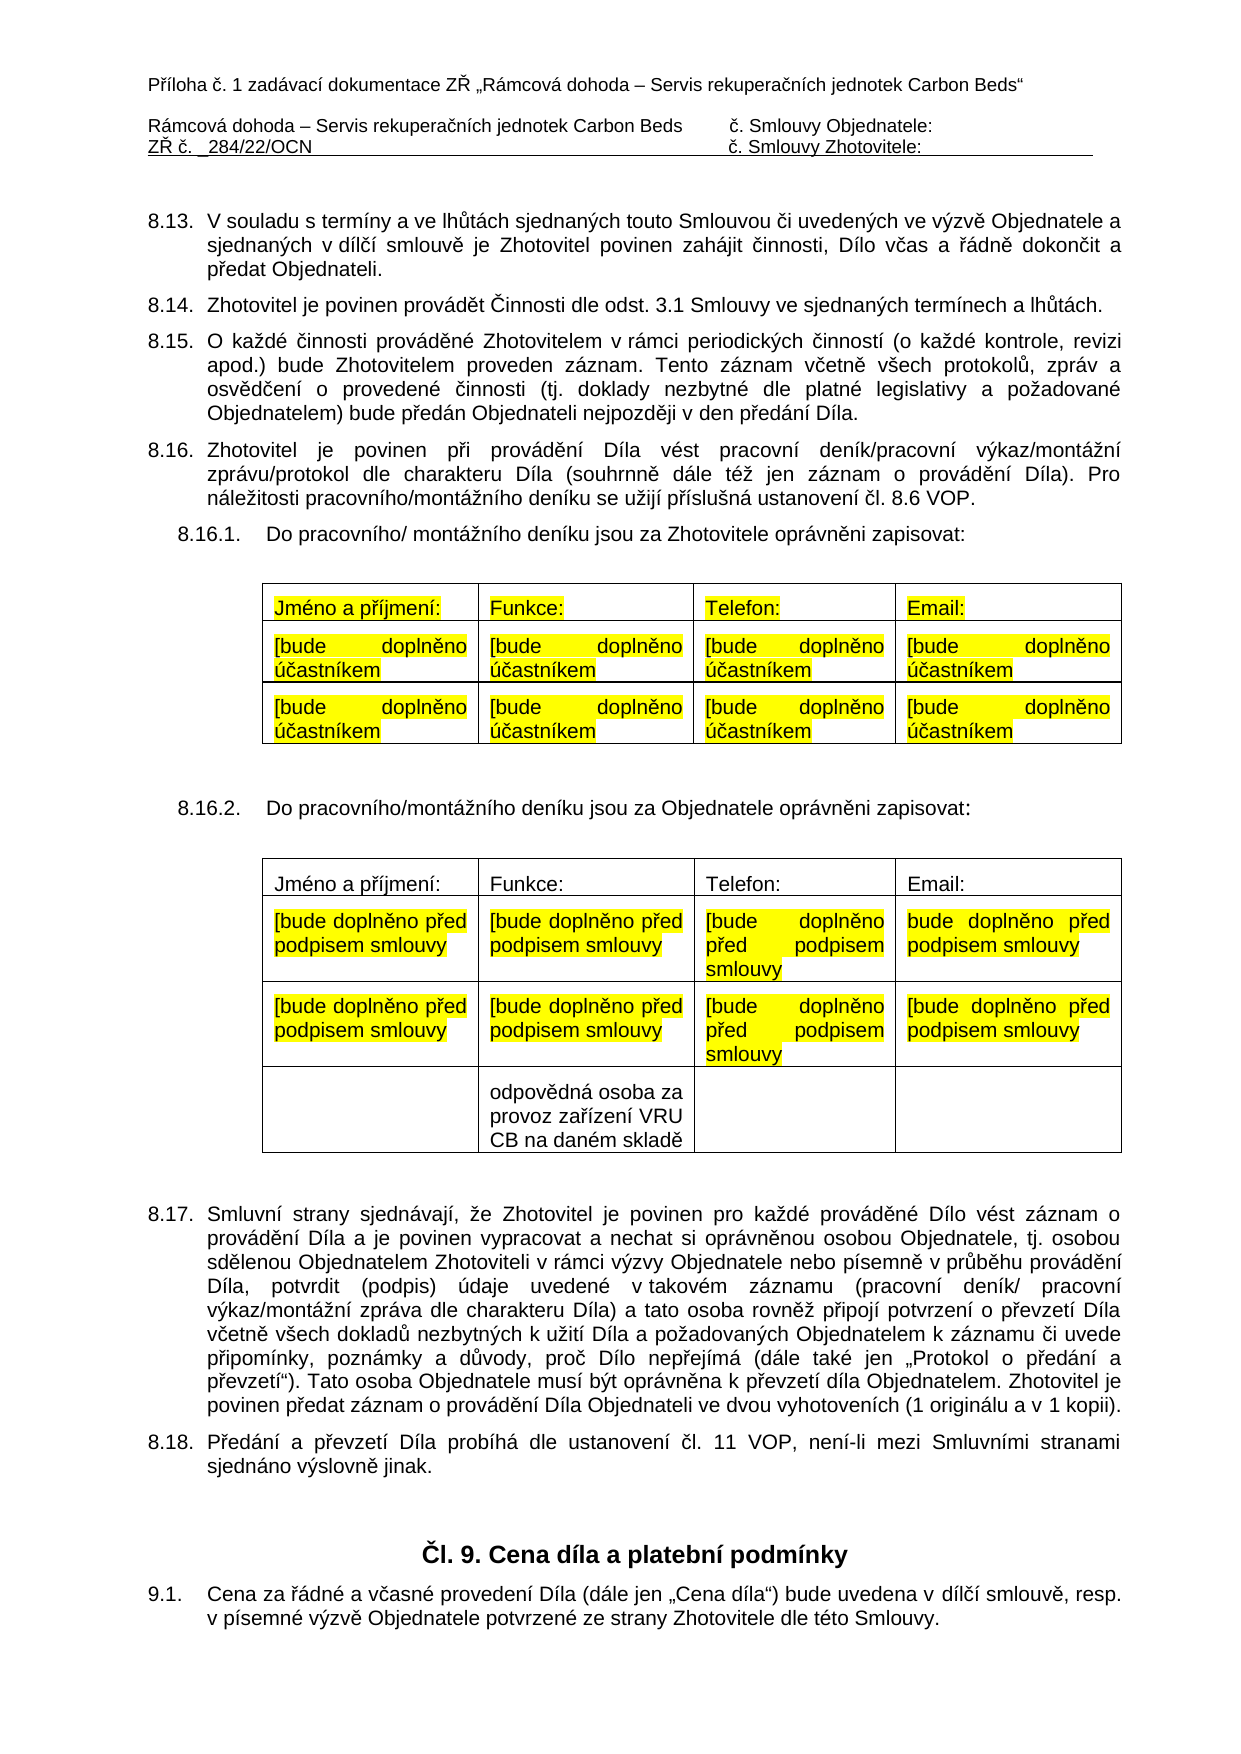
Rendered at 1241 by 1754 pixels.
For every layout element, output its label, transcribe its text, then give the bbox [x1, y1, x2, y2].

text Předání a převzetí Díla probíhá dle ustanovení čl. 11 VOP, není-li mezi Smluvními stranami sjednáno výslovně jinak. [148, 1430, 1122, 1478]
table_cell [896, 1067, 1121, 1152]
table_cell [bude doplněno před podpisem smlouvy [896, 982, 1121, 1066]
text Do pracovního/ montážního deníku jsou za Zhotovitele oprávněni zapisovat: [177, 522, 1122, 546]
table_header Telefon: [695, 859, 895, 895]
table_cell [bude doplněno účastníkem [694, 621, 895, 681]
table_cell [bude doplněno před podpisem smlouvy [479, 896, 694, 981]
table_cell bude doplněno před podpisem smlouvy [896, 896, 1121, 981]
table_cell [bude doplněno účastníkem [263, 683, 478, 743]
table_cell odpovědná osoba za provoz zařízení VRU CB na daném skladě [479, 1067, 694, 1152]
table_header Email: [896, 584, 1121, 620]
text Cena díla a platební podmínky [148, 1540, 1122, 1569]
table_header Email: [896, 859, 1121, 895]
text Zhotovitel je povinen při provádění Díla vést pracovní deník/pracovní výkaz/montážní zprávu/protokol dle charakteru Díla (souhrnně dále též jen záznam o provádění Díla). Pro náležitosti pracovního/montážního deníku se užijí příslušná ustanovení čl. 8.6 VOP. [148, 438, 1122, 509]
table_cell [bude doplněno účastníkem [896, 683, 1121, 743]
table_cell [263, 1067, 478, 1152]
text Do pracovního/montážního deníku jsou za Objednatele oprávněni zapisovat: [177, 793, 1122, 821]
text Cena za řádné a včasné provedení Díla (dále jen „Cena díla“) bude uvedena v dílčí smlouvě, resp. v písemné výzvě Objednatele potvrzené ze strany Zhotovitele dle této Smlouvy. [148, 1581, 1122, 1629]
text Smluvní strany sjednávají, že Zhotovitel je povinen pro každé prováděné Dílo vést záznam o provádění Díla a je povinen vypracovat a nechat si oprávněnou osobou Objednatele, tj. osobou sdělenou Objednatelem Zhotoviteli v rámci výzvy Objednatele nebo písemně v průběhu provádění Díla, potvrdit (podpis) údaje uvedené v takovém záznamu (pracovní deník/ pracovní výkaz/montážní zpráva dle charakteru Díla) a tato osoba rovněž připojí potvrzení o převzetí Díla včetně všech dokladů nezbytných k užití Díla a požadovaných Objednatelem k záznamu či uvede připomínky, poznámky a důvody, proč Dílo nepřejímá (dále také jen „Protokol o předání a převzetí“). Tato osoba Objednatele musí být oprávněna k převzetí díla Objednatelem. Zhotovitel je povinen předat záznam o provádění Díla Objednateli ve dvou vyhotoveních (1 originálu a v 1 kopii). [148, 1202, 1122, 1417]
table_header Telefon: [694, 584, 895, 620]
table_cell [bude doplněno před podpisem smlouvy [695, 982, 895, 1066]
table_cell [bude doplněno před podpisem smlouvy [695, 896, 895, 981]
table_cell [bude doplněno před podpisem smlouvy [263, 982, 478, 1066]
table_header Funkce: [479, 859, 694, 895]
table_cell [bude doplněno účastníkem [694, 683, 895, 743]
table_cell [bude doplněno před podpisem smlouvy [263, 896, 478, 981]
text V souladu s termíny a ve lhůtách sjednaných touto Smlouvou či uvedených ve výzvě Objednatele a sjednaných v dílčí smlouvě je Zhotovitel povinen zahájit činnosti, Dílo včas a řádně dokončit a předat Objednateli. [148, 208, 1122, 280]
table_cell [695, 1067, 895, 1152]
table_cell [bude doplněno účastníkem [263, 621, 478, 681]
table_header Funkce: [479, 584, 693, 620]
table_cell [bude doplněno účastníkem [896, 621, 1121, 681]
table_header Jméno a příjmení: [263, 859, 478, 895]
text Zhotovitel je povinen provádět Činnosti dle odst. 3.1 Smlouvy ve sjednaných termínech a lhůtách. [148, 293, 1122, 317]
table_cell [bude doplněno účastníkem [479, 683, 693, 743]
text O každé činnosti prováděné Zhotovitelem v rámci periodických činností (o každé kontrole, revizi apod.) bude Zhotovitelem proveden záznam. Tento záznam včetně všech protokolů, zpráv a osvědčení o provedené činnosti (tj. doklady nezbytné dle platné legislativy a požadované Objednatelem) bude předán Objednateli nejpozději v den předání Díla. [148, 329, 1122, 425]
table_cell [bude doplněno před podpisem smlouvy [479, 982, 694, 1066]
table_cell [bude doplněno účastníkem [479, 621, 693, 681]
table_header Jméno a příjmení: [263, 584, 478, 620]
